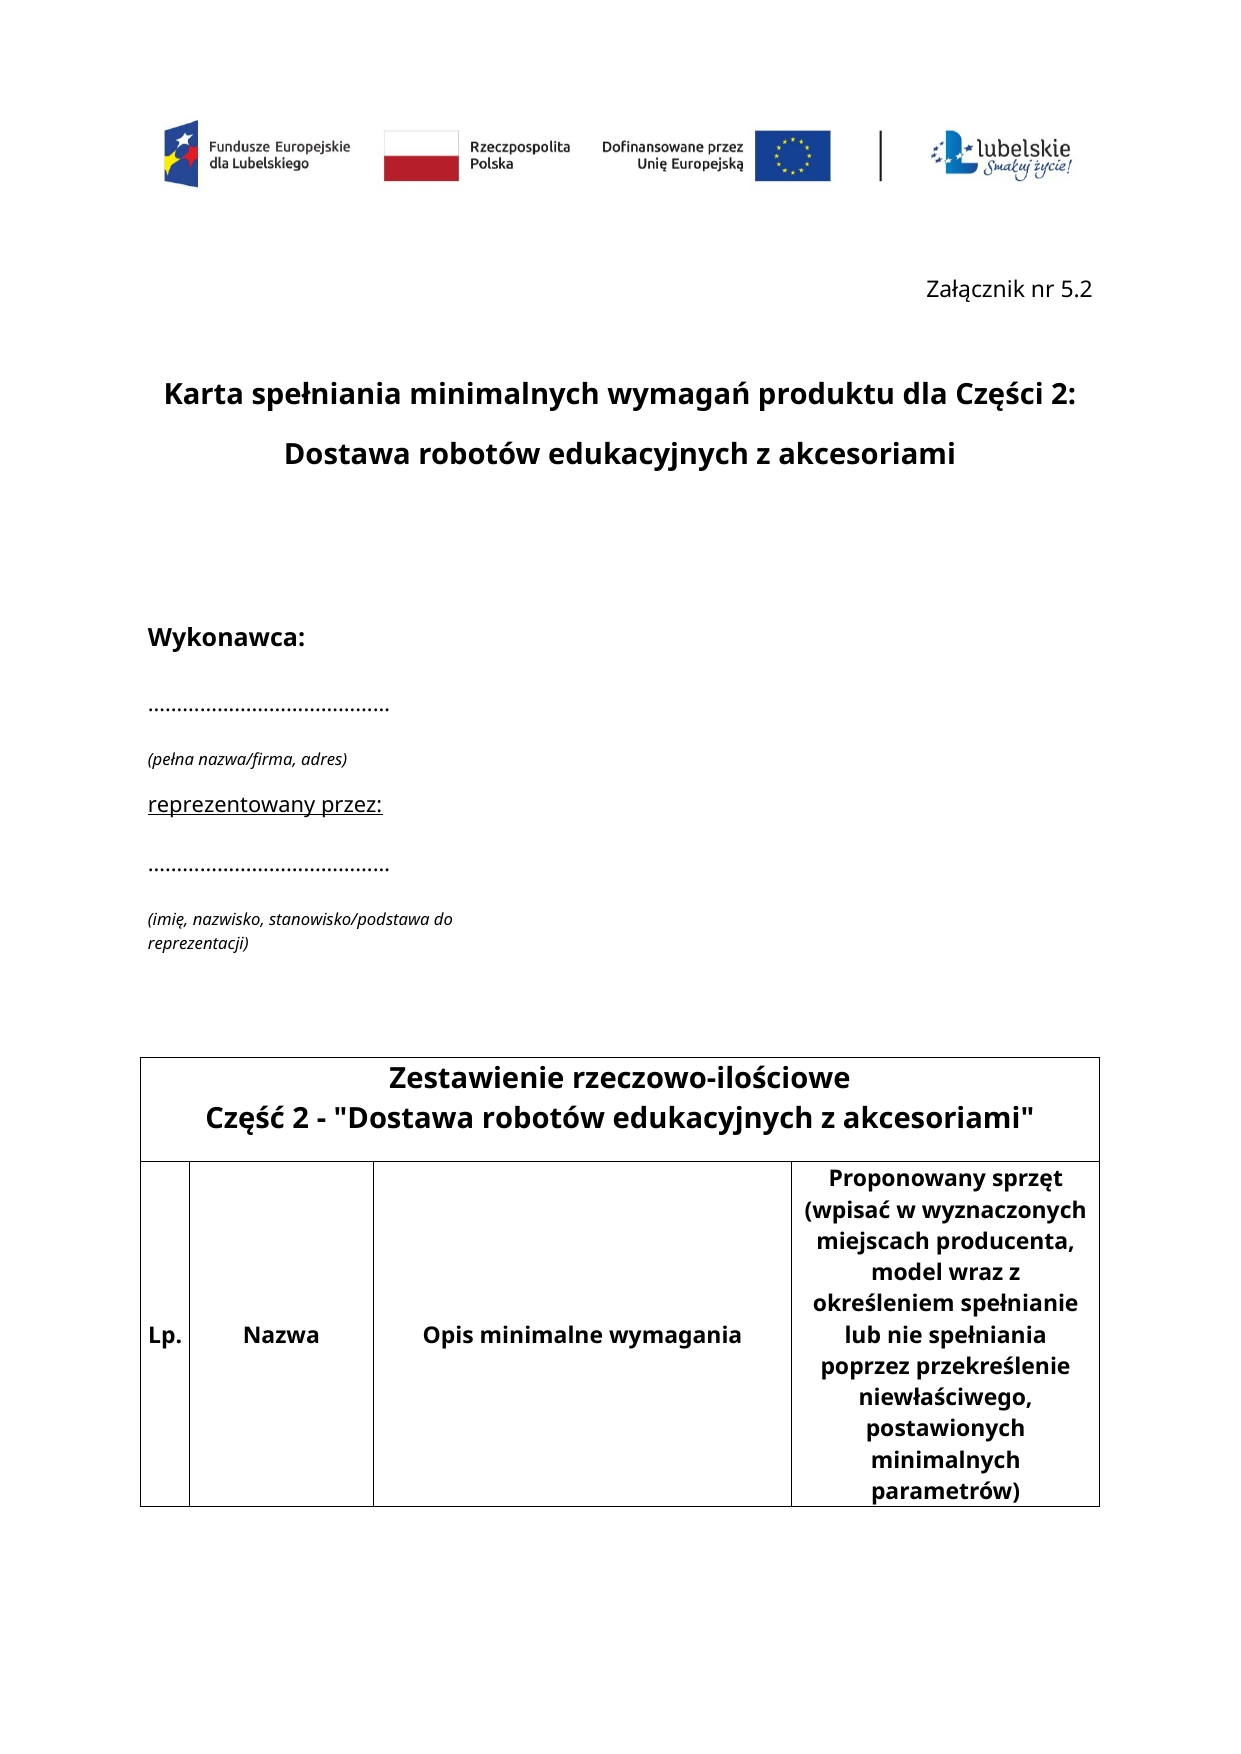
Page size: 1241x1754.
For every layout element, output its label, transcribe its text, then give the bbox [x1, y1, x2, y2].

text …………………………………… [148, 688, 472, 718]
text …………………………………… [148, 848, 472, 878]
text Załącznik nr 5.2 [148, 273, 1093, 304]
text Karta spełniania minimalnych wymagań produktu dla Części 2: [148, 373, 1093, 413]
text (pełna nazwa/firma, adres) [148, 748, 472, 771]
table_cell Opis minimalne wymagania [374, 1162, 791, 1506]
table_cell Nazwa [190, 1162, 373, 1506]
text (imię, nazwisko, stanowisko/podstawa do reprezentacji) [148, 908, 472, 954]
text reprezentowany przez: [148, 788, 1093, 818]
text Wykonawca: [148, 620, 1093, 654]
table_header Zestawienie rzeczowo-ilościowe Część 2 - "Dostawa robotów edukacyjnych z akcesoriami" [141, 1058, 1099, 1161]
table_cell Proponowany sprzęt (wpisać w wyznaczonych miejscach producenta, model wraz z określeniem spełnianie lub nie spełniania poprzez przekreślenie niewłaściwego, postawionych minimalnych parametrów) [792, 1162, 1099, 1506]
table_cell Lp. [141, 1162, 189, 1506]
picture [147, 103, 1089, 204]
text Dostawa robotów edukacyjnych z akcesoriami [148, 433, 1093, 473]
